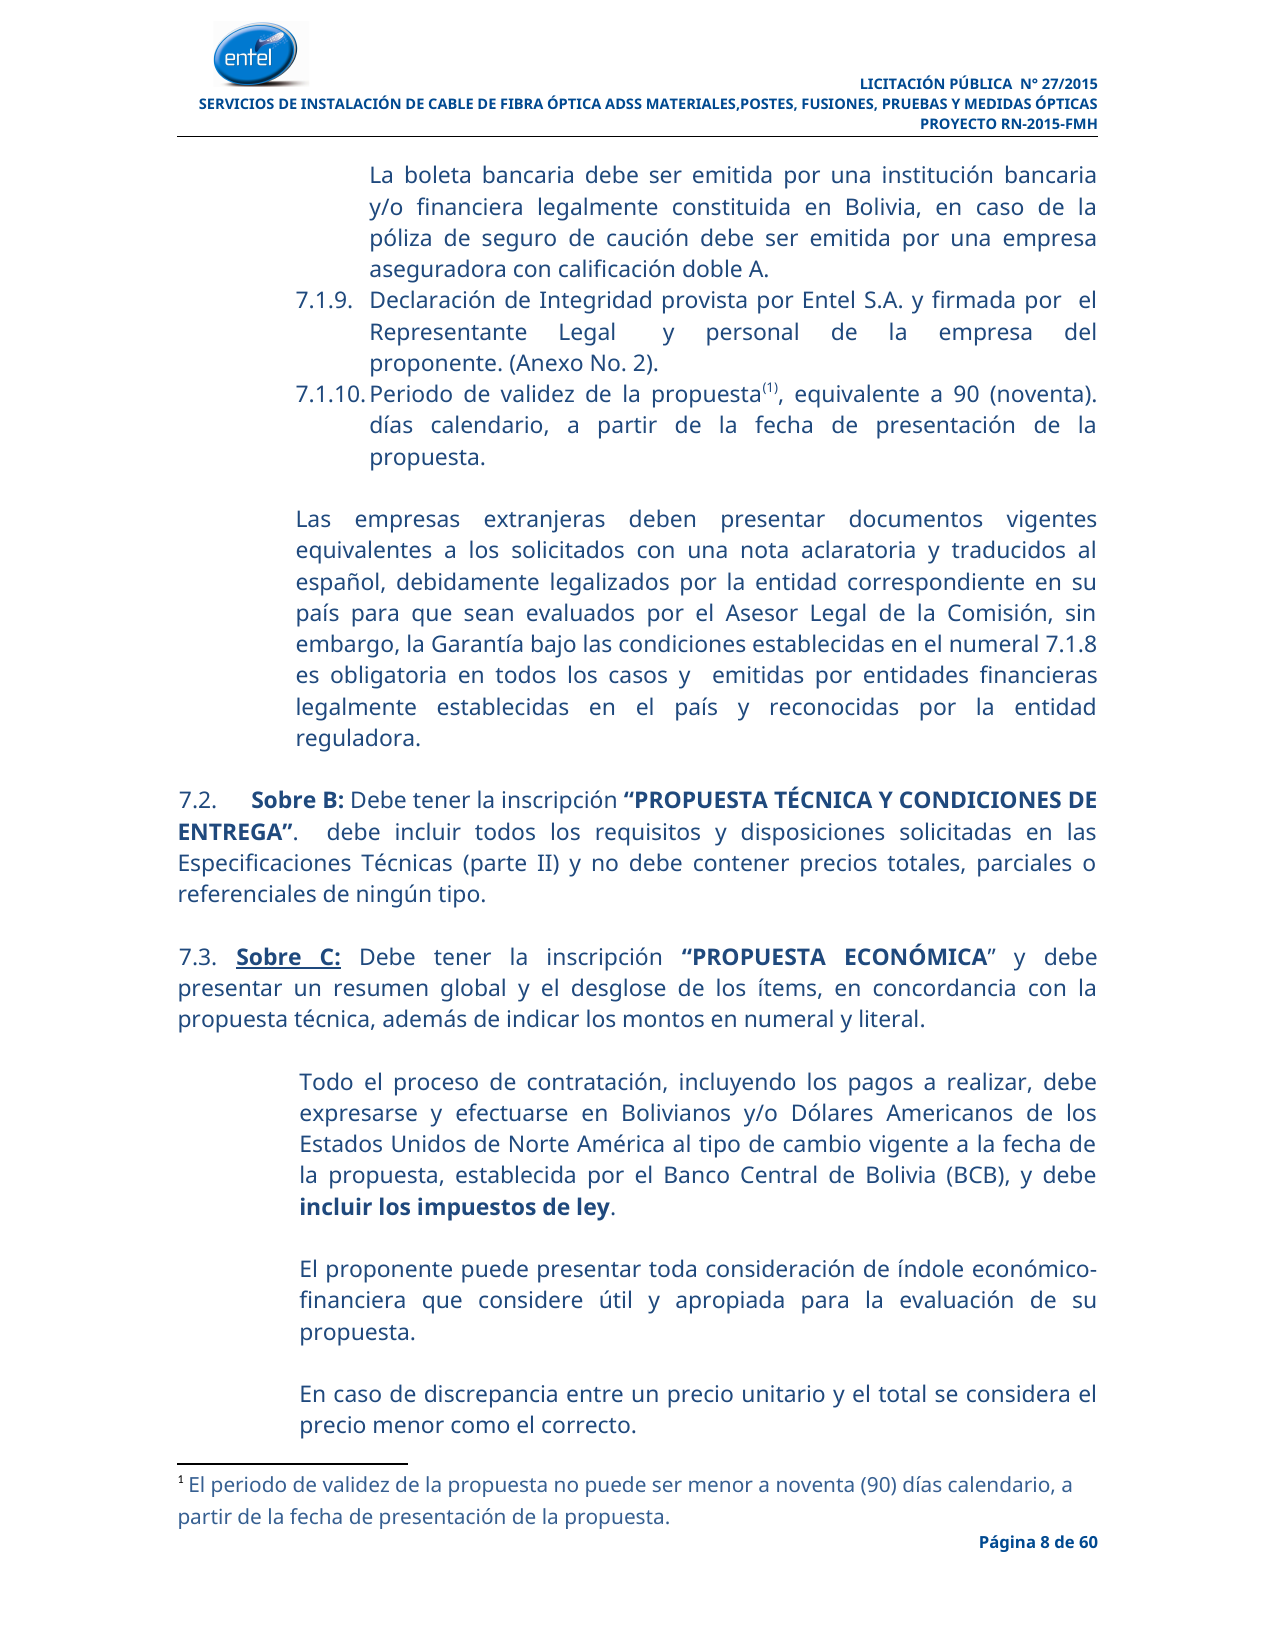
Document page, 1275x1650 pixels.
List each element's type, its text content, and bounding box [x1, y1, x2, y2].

text En caso de discrepancia entre un precio unitario y el total se considera el precio menor como el correcto. [299, 1378, 1098, 1441]
list Declaración de Integridad provista por Entel S.A. y firmada por el Representante Legal y personal de la empresa del proponente. (Anexo No. 2). [295, 284, 1098, 378]
text Todo el proceso de contratación, incluyendo los pagos a realizar, debe expresarse y efectuarse en Bolivianos y/o Dólares Americanos de los Estados Unidos de Norte América al tipo de cambio vigente a la fecha de la propuesta, establecida por el Banco Central de Bolivia (BCB), y debe incluir los impuestos de ley. [299, 1066, 1098, 1222]
text El proponente puede presentar toda consideración de índole económico-financiera que considere útil y apropiada para la evaluación de su propuesta. [299, 1253, 1098, 1347]
list Sobre B: Debe tener la inscripción “PROPUESTA TÉCNICA Y CONDICIONES DE ENTREGA”. debe incluir todos los requisitos y disposiciones solicitadas en las Especificaciones Técnicas (parte II) y no debe contener precios totales, parciales o referenciales de ningún tipo. [177, 784, 1098, 909]
picture [213, 21, 310, 87]
list Sobre C: Debe tener la inscripción “PROPUESTA ECONÓMICA” y debe presentar un resumen global y el desglose de los ítems, en concordancia con la propuesta técnica, además de indicar los montos en numeral y literal. [177, 941, 1098, 1034]
list La boleta bancaria debe ser emitida por una institución bancaria y/o financiera legalmente constituida en Bolivia, en caso de la póliza de seguro de caución debe ser emitida por una empresa aseguradora con calificación doble A. [369, 159, 1098, 284]
text Las empresas extranjeras deben presentar documentos vigentes equivalentes a los solicitados con una nota aclaratoria y traducidos al español, debidamente legalizados por la entidad correspondiente en su país para que sean evaluados por el Asesor Legal de la Comisión, sin embargo, la Garantía bajo las condiciones establecidas en el numeral 7.1.8 es obligatoria en todos los casos y emitidas por entidades financieras legalmente establecidas en el país y reconocidas por la entidad reguladora. [295, 503, 1098, 753]
list Periodo de validez de la propuesta(), equivalente a 90 (noventa). días calendario, a partir de la fecha de presentación de la propuesta. [295, 378, 1098, 472]
